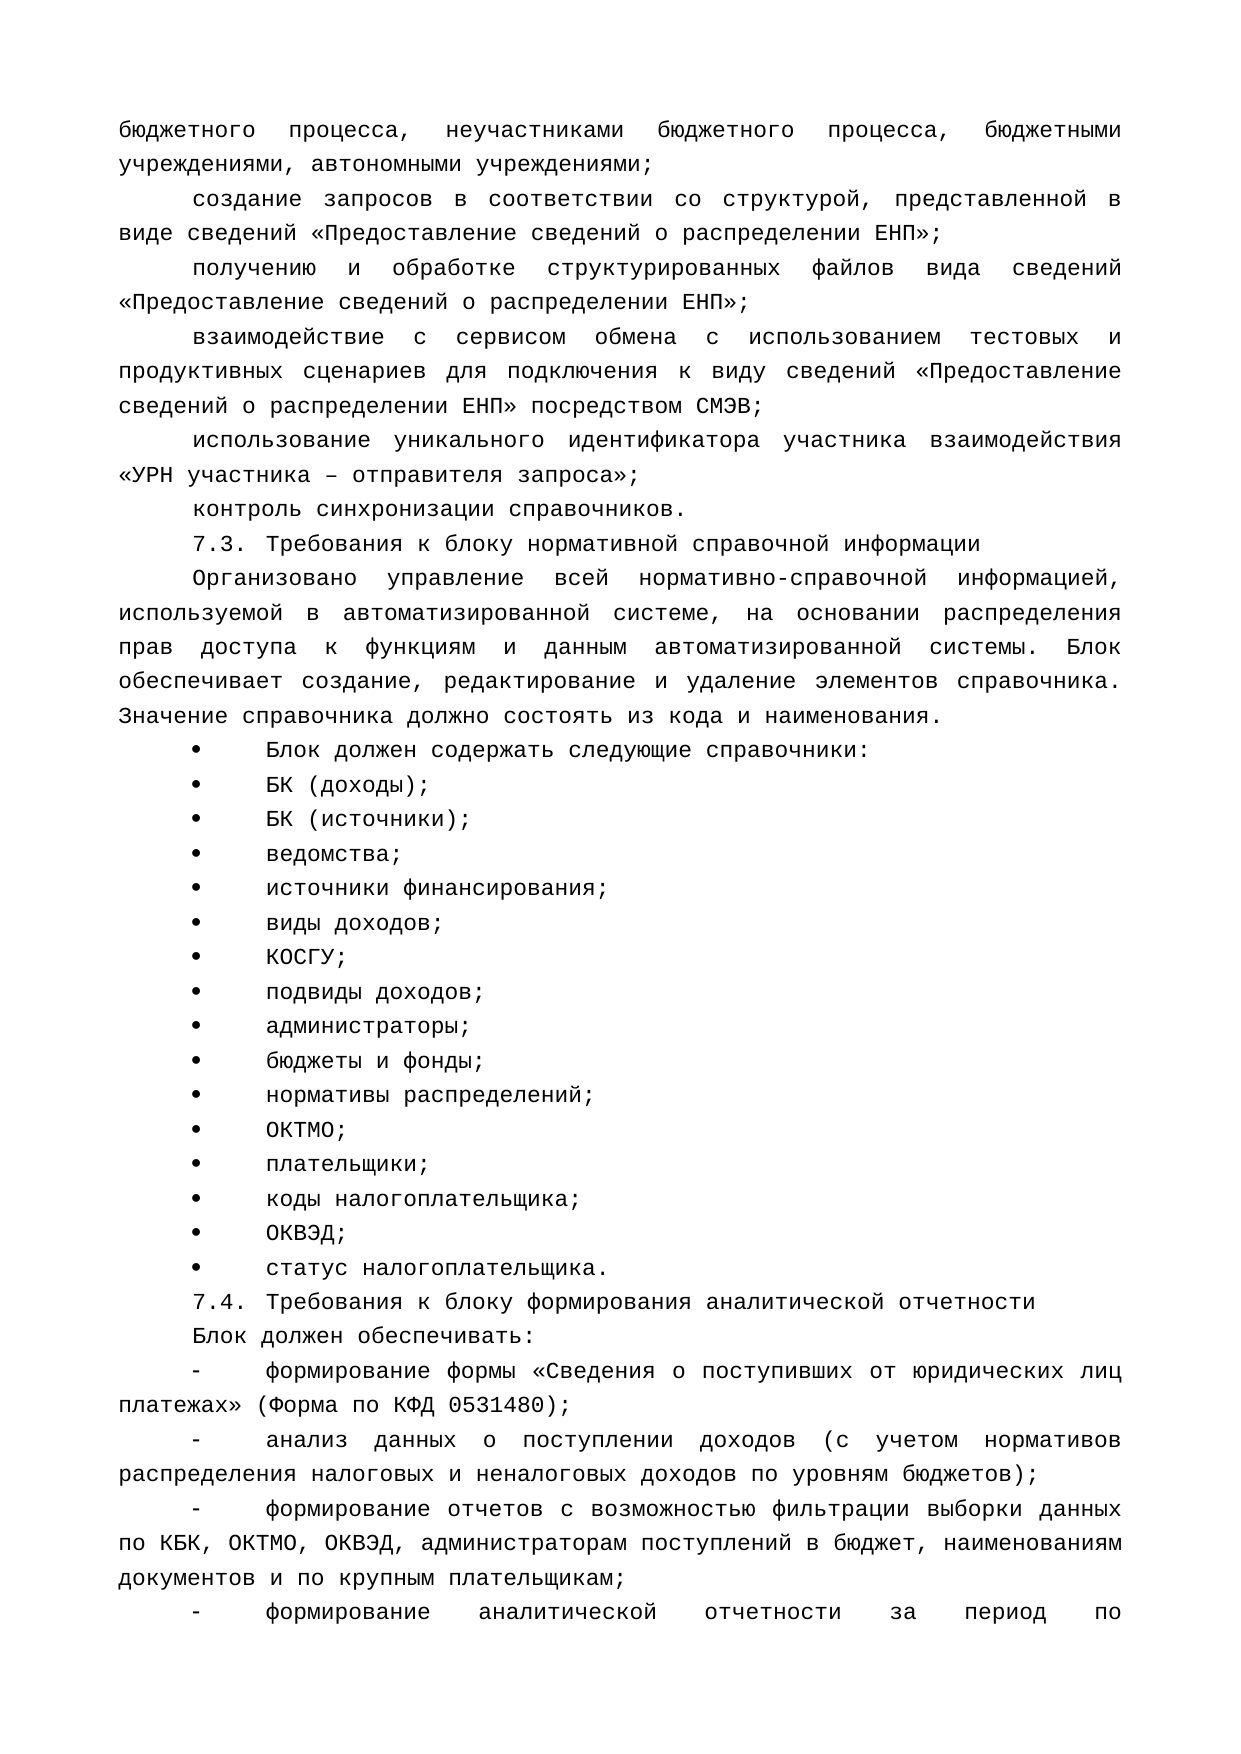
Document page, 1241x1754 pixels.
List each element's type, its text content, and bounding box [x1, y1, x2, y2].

list БК (источники); [118, 808, 1122, 834]
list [118, 118, 1122, 178]
list Требования к блоку нормативной справочной информации [118, 532, 1122, 558]
list Организовано управление всей нормативно-справочной информацией, используемой в автоматизированной системе, на основании распределения прав доступа к функциям и данным автоматизированной системы. Блок обеспечивает создание, редактирование и удаление элементов справочника. Значение справочника должно состоять из кода и наименования. [118, 566, 1122, 730]
list статус налогоплательщика. [118, 1256, 1122, 1282]
list контроль синхронизации справочников. [118, 497, 1122, 523]
list использование уникального идентификатора участника взаимодействия «УРН участника – отправителя запроса»; [118, 428, 1122, 489]
list БК (доходы); [118, 773, 1122, 799]
list администраторы; [118, 1014, 1122, 1041]
list получению и обработке структурированных файлов вида сведений «Предоставление сведений о распределении ЕНП»; [118, 256, 1122, 316]
list виды доходов; [118, 911, 1122, 937]
list формирование формы «Сведения о поступивших от юридических лиц платежах» (Форма по КФД 0531480); [118, 1359, 1122, 1420]
list коды налогоплательщика; [118, 1187, 1122, 1213]
list Блок должен обеспечивать: [118, 1325, 1122, 1351]
list бюджеты и фонды; [118, 1049, 1122, 1075]
list источники финансирования; [118, 877, 1122, 903]
list ведомства; [118, 842, 1122, 868]
list формирование отчетов с возможностью фильтрации выборки данных по КБК, ОКТМО, ОКВЭД, администраторам поступлений в бюджет, наименованиям документов и по крупным плательщикам; [118, 1497, 1122, 1592]
list анализ данных о поступлении доходов (с учетом нормативов распределения налоговых и неналоговых доходов по уровням бюджетов); [118, 1428, 1122, 1489]
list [118, 1601, 1122, 1627]
list создание запросов в соответствии со структурой, представленной в виде сведений «Предоставление сведений о распределении ЕНП»; [118, 187, 1122, 247]
list взаимодействие с сервисом обмена с использованием тестовых и продуктивных сценариев для подключения к виду сведений «Предоставление сведений о распределении ЕНП» посредством СМЭВ; [118, 325, 1122, 420]
list Требования к блоку формирования аналитической отчетности [118, 1290, 1122, 1316]
list подвиды доходов; [118, 980, 1122, 1006]
list ОКВЭД; [118, 1221, 1122, 1247]
list КОСГУ; [118, 946, 1122, 972]
list нормативы распределений; [118, 1083, 1122, 1109]
list Блок должен содержать следующие справочники: [118, 739, 1122, 765]
list ОКТМО; [118, 1118, 1122, 1144]
list плательщики; [118, 1152, 1122, 1178]
